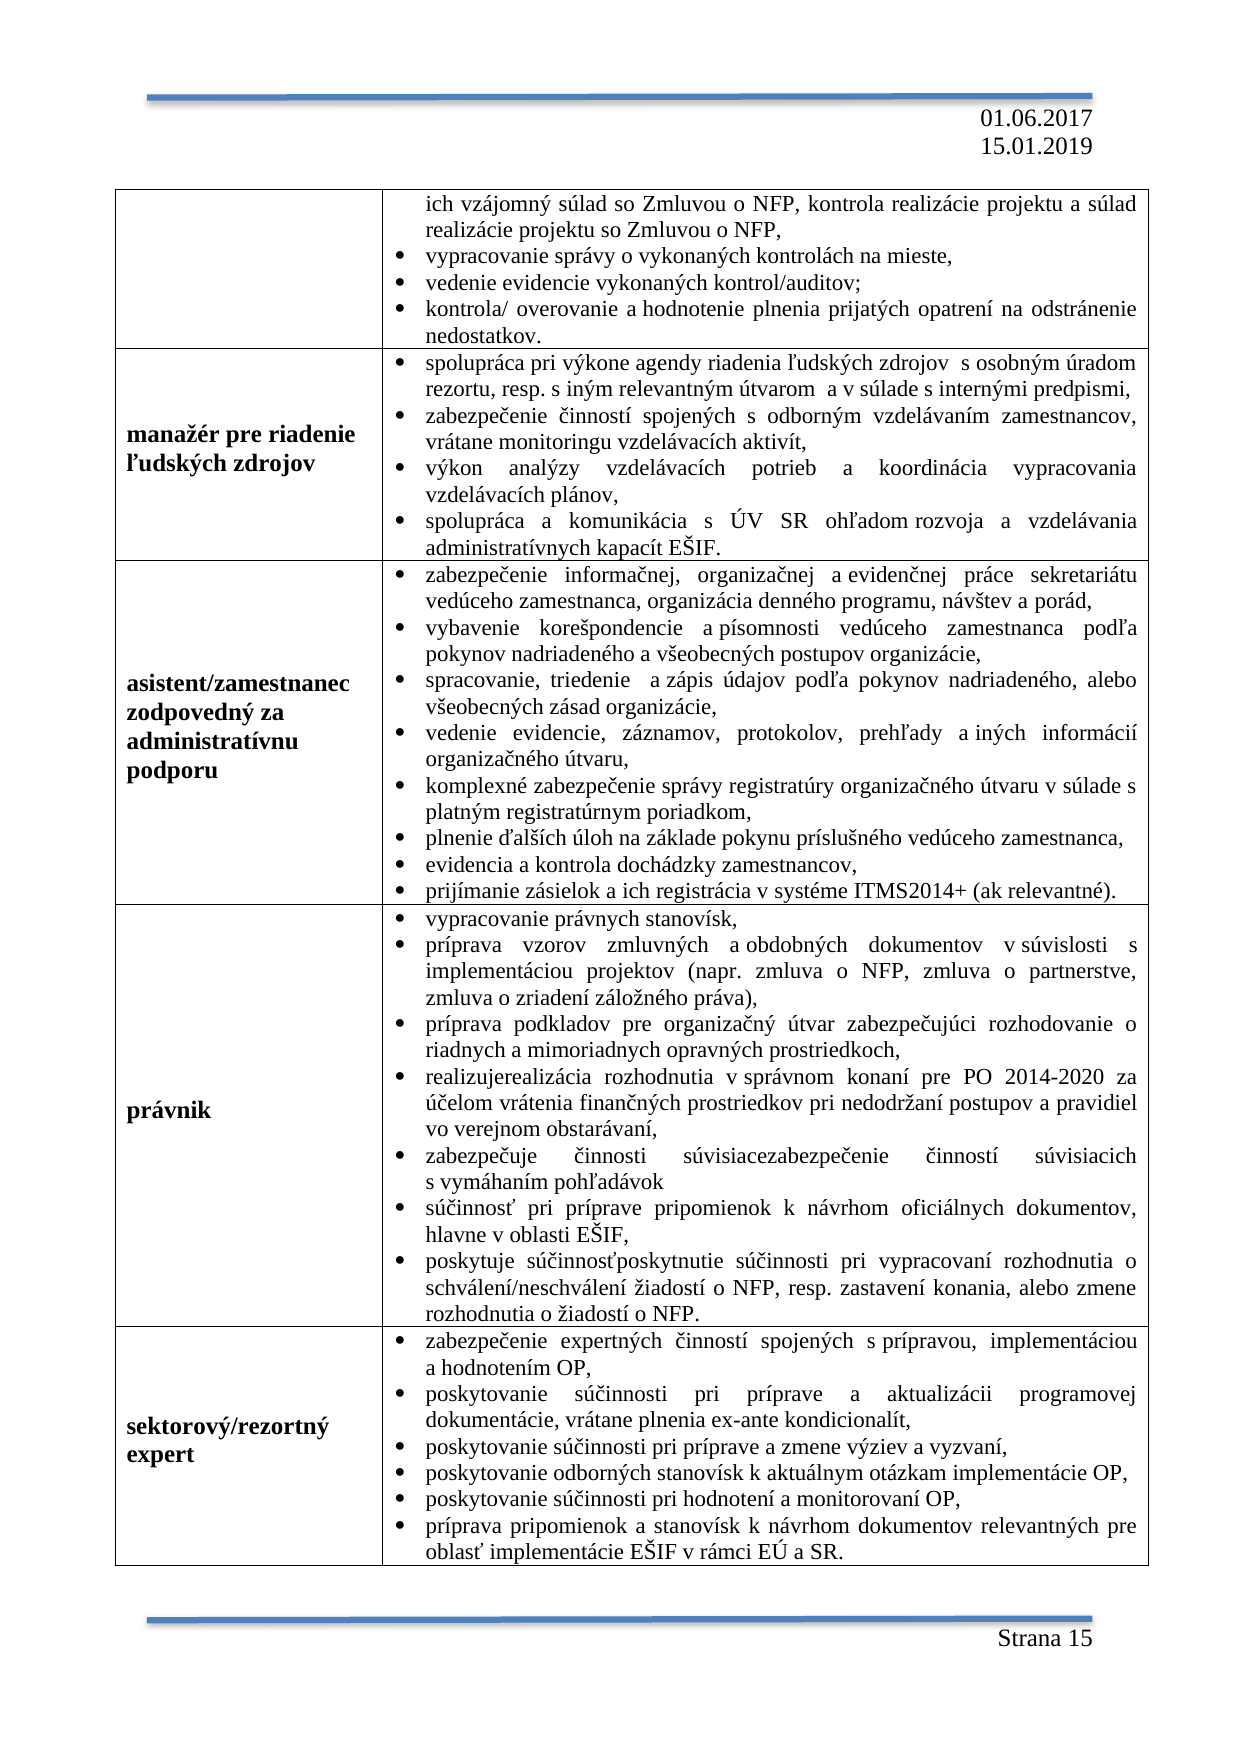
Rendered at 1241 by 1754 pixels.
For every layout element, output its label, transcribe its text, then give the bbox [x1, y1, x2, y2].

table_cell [383, 190, 1148, 348]
table_cell asistent/zamestnanec zodpovedný za administratívnu podporu [116, 561, 382, 903]
table_cell [383, 349, 1148, 560]
table_cell sektorový/rezortný expert [116, 1327, 382, 1564]
table_cell zabezpečenie informačnej, organizačnej a evidenčnej práce sekretariátu vedúceho zamestnanca, organizácia denného programu, návštev a porád, vybavenie korešpondencie a písomnosti vedúceho zamestnanca podľa pokynov nadriadeného a všeobecných postupov organizácie, spracovanie, triedenie a zápis údajov podľa pokynov nadriadeného, alebo všeobecných zásad organizácie, vedenie evidencie, záznamov, protokolov, prehľady a iných informácií organizačného útvaru, komplexné zabezpečenie správy registratúry organizačného útvaru v súlade s platným registratúrnym poriadkom, plnenie ďalších úloh na základe pokynu príslušného vedúceho zamestnanca, evidencia a kontrola dochádzky zamestnancov, prijímanie zásielok a ich registrácia v systéme ITMS2014+ (ak relevantné). [383, 561, 1148, 903]
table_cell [116, 190, 382, 348]
table_cell zabezpečenie expertných činností spojených s prípravou, implementáciou a hodnotením OP, poskytovanie súčinnosti pri príprave a aktualizácii programovej dokumentácie, vrátane plnenia ex-ante kondicionalít, poskytovanie súčinnosti pri príprave a zmene výziev a vyzvaní, poskytovanie odborných stanovísk k aktuálnym otázkam implementácie OP, poskytovanie súčinnosti pri hodnotení a monitorovaní OP, príprava pripomienok a stanovísk k návrhom dokumentov relevantných pre oblasť implementácie EŠIF v rámci EÚ a SR. [383, 1327, 1148, 1564]
table_cell [116, 349, 382, 560]
table_cell vypracovanie právnych stanovísk, príprava vzorov zmluvných a obdobných dokumentov v súvislosti s implementáciou projektov (napr. zmluva o NFP, zmluva o partnerstve, zmluva o zriadení záložného práva), príprava podkladov pre organizačný útvar zabezpečujúci rozhodovanie o riadnych a mimoriadnych opravných prostriedkoch, rozhodnutia v správnom konaní pre PO 2014-2020 za účelom vrátenia finančných prostriedkov pri nedodržaní postupov a pravidiel vo verejnom obstarávaní, s vymáhaním pohľadávok súčinnosť pri príprave pripomienok k návrhom oficiálnych dokumentov, hlavne v oblasti EŠIF, pri vypracovaní rozhodnutia o schválení/neschválení žiadostí o NFP, resp. zastavení konania, alebo zmene rozhodnutia o žiadostí o NFP. [383, 905, 1148, 1326]
table_cell právnik [116, 905, 382, 1326]
